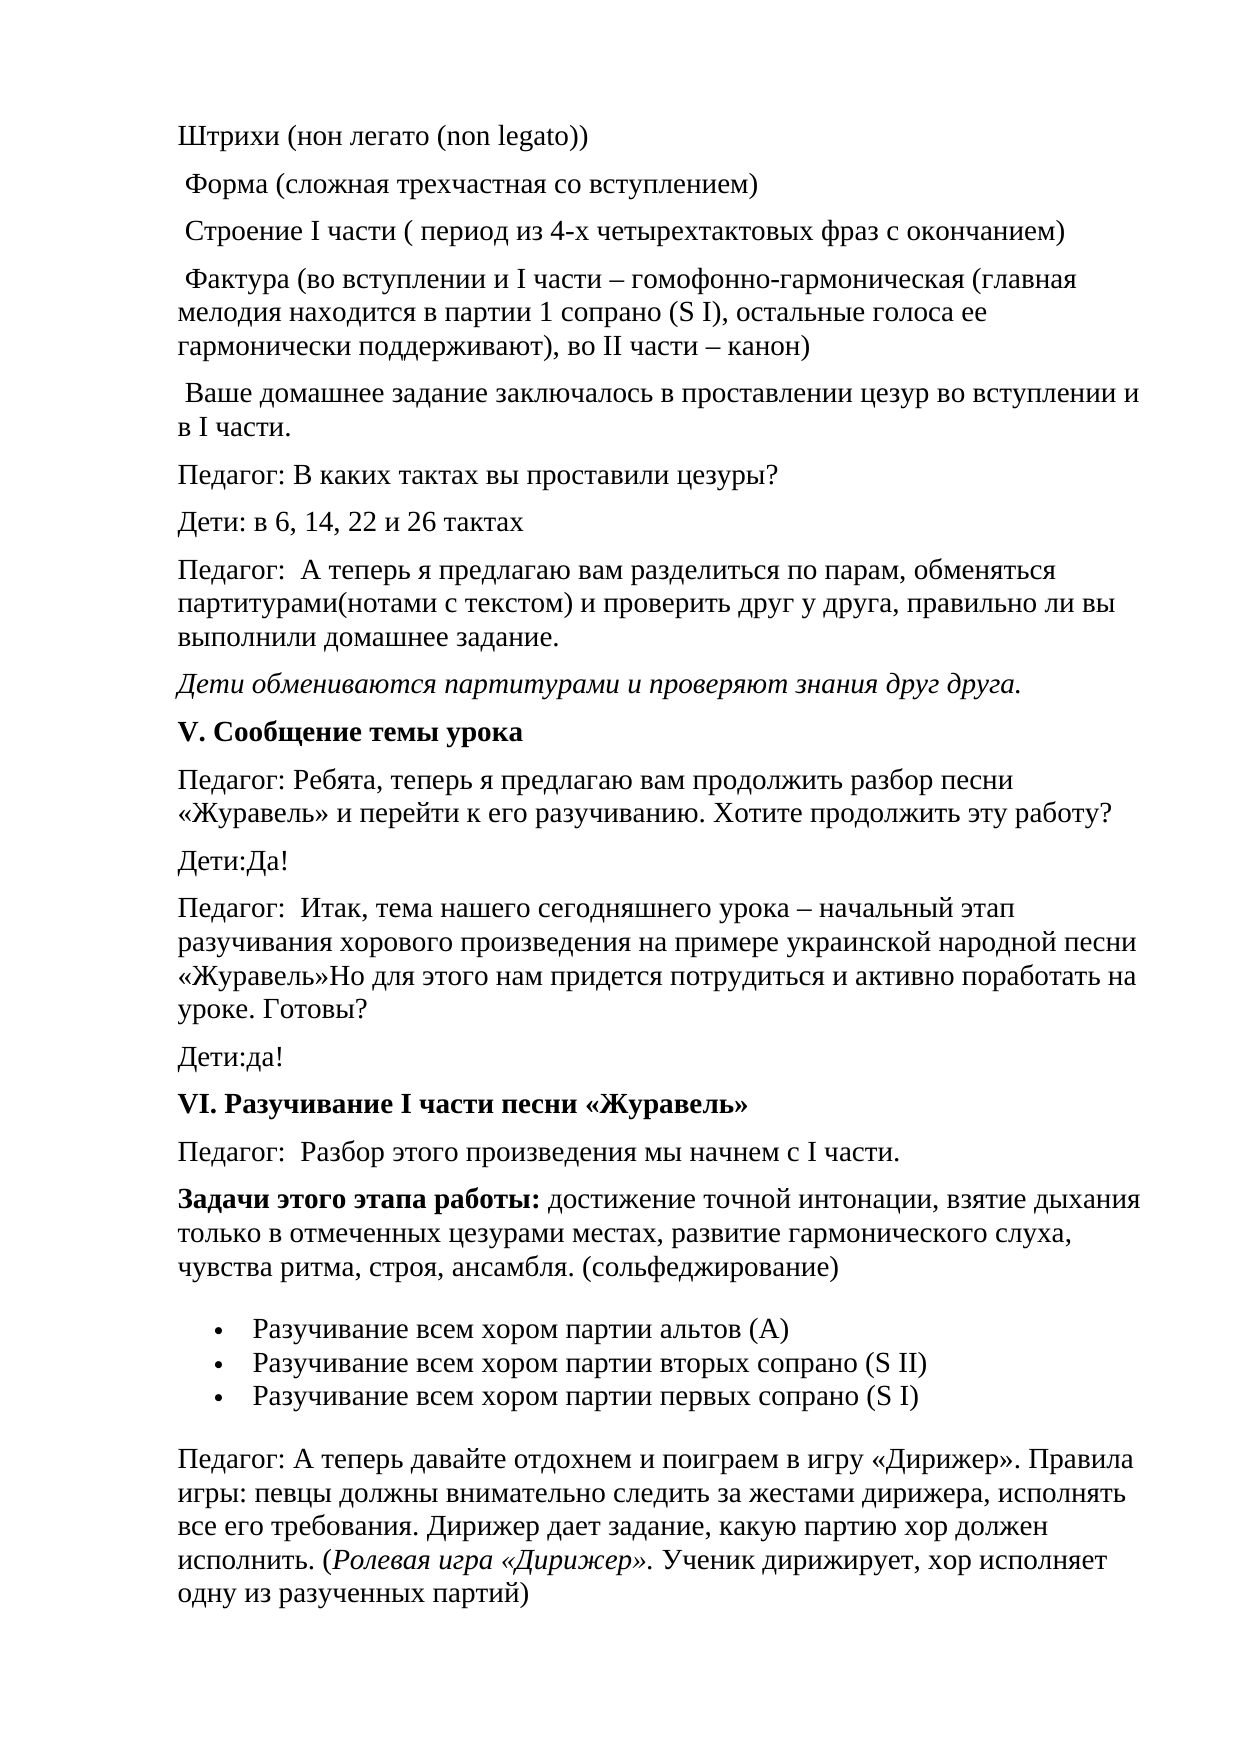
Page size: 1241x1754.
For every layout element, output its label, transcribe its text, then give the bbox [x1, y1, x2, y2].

text Педагог: Разбор этого произведения мы начнем с I части. [177, 1134, 1152, 1168]
text V. Сообщение темы урока [177, 714, 1152, 748]
text VI. Разучивание I части песни «Журавель» [177, 1086, 1152, 1120]
text Педагог: А теперь давайте отдохнем и поиграем в игру «Дирижер». Правила игры: певцы должны внимательно следить за жестами дирижера, исполнять все его требования. Дирижер дает задание, какую партию хор должен исполнить. (Ролевая игра «Дирижер». Ученик дирижирует, хор исполняет одну из разученных партий) [177, 1441, 1152, 1609]
text Дети:да! [177, 1039, 1152, 1072]
text Педагог: Итак, тема нашего сегодняшнего урока – начальный этап разучивания хорового произведения на примере украинской народной песни «Журавель»Но для этого нам придется потрудиться и активно поработать на уроке. Готовы? [177, 891, 1152, 1025]
text Дети: в 6, 14, 22 и 26 тактах [177, 504, 1152, 538]
text Дети обмениваются партитурами и проверяют знания друг друга. [177, 667, 1152, 700]
text Педагог: Ребята, теперь я предлагаю вам продолжить разбор песни «Журавель» и перейти к его разучиванию. Хотите продолжить эту работу? [177, 762, 1152, 829]
text Дети:Да! [177, 843, 1152, 877]
text Задачи этого этапа работы: достижение точной интонации, взятие дыхания только в отмеченных цезурами местах, развитие гармонического слуха, чувства ритма, строя, ансамбля. (сольфеджирование) [177, 1182, 1152, 1282]
text Педагог: А теперь я предлагаю вам разделиться по парам, обменяться партитурами(нотами с текстом) и проверить друг у друга, правильно ли вы выполнили домашнее задание. [177, 552, 1152, 653]
text Ваше домашнее задание заключалось в проставлении цезур во вступлении и в I части. [177, 376, 1152, 443]
list Разучивание всем хором партии альтов (A) [215, 1311, 1152, 1345]
text Фактура (во вступлении и I части – гомофонно-гармоническая (главная мелодия находится в партии 1 сопрано (S I), остальные голоса ее гармонически поддерживают), во II части – канон) [177, 261, 1152, 362]
text Штрихи (нон легато (non legato)) [177, 118, 1152, 152]
text Форма (сложная трехчастная со вступлением) [177, 166, 1152, 199]
text Строение I части ( период из 4-х четырехтактовых фраз с окончанием) [177, 213, 1152, 247]
list Разучивание всем хором партии вторых сопрано (S II) [215, 1345, 1152, 1378]
text Педагог: В каких тактах вы проставили цезуры? [177, 457, 1152, 490]
list Разучивание всем хором партии первых сопрано (S I) [215, 1378, 1152, 1412]
